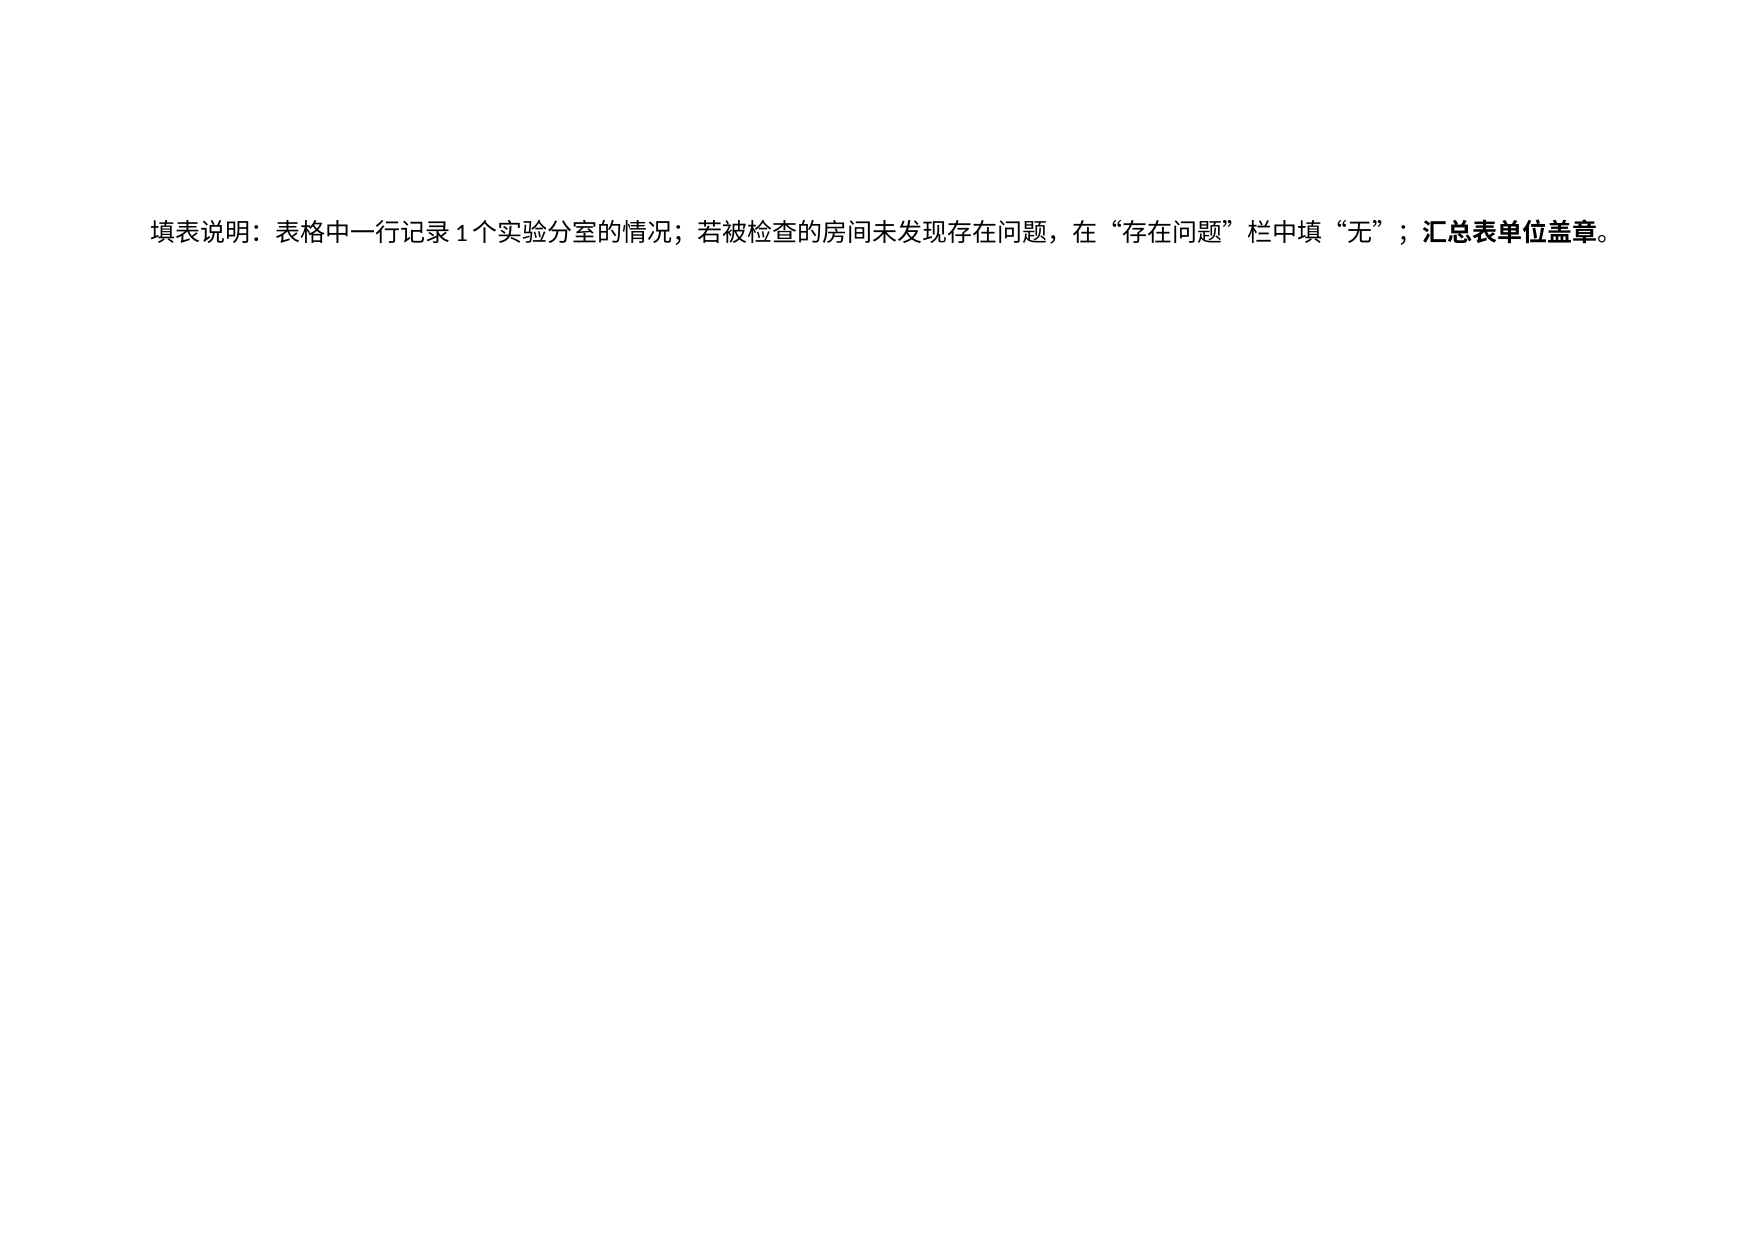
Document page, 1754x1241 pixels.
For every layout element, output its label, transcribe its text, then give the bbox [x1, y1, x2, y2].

text 填表说明：表格中一行记录1个实验分室的情况；若被检查的房间未发现存在问题，在“存在问题”栏中填“无”；汇总表单位盖章。 [150, 198, 1604, 263]
